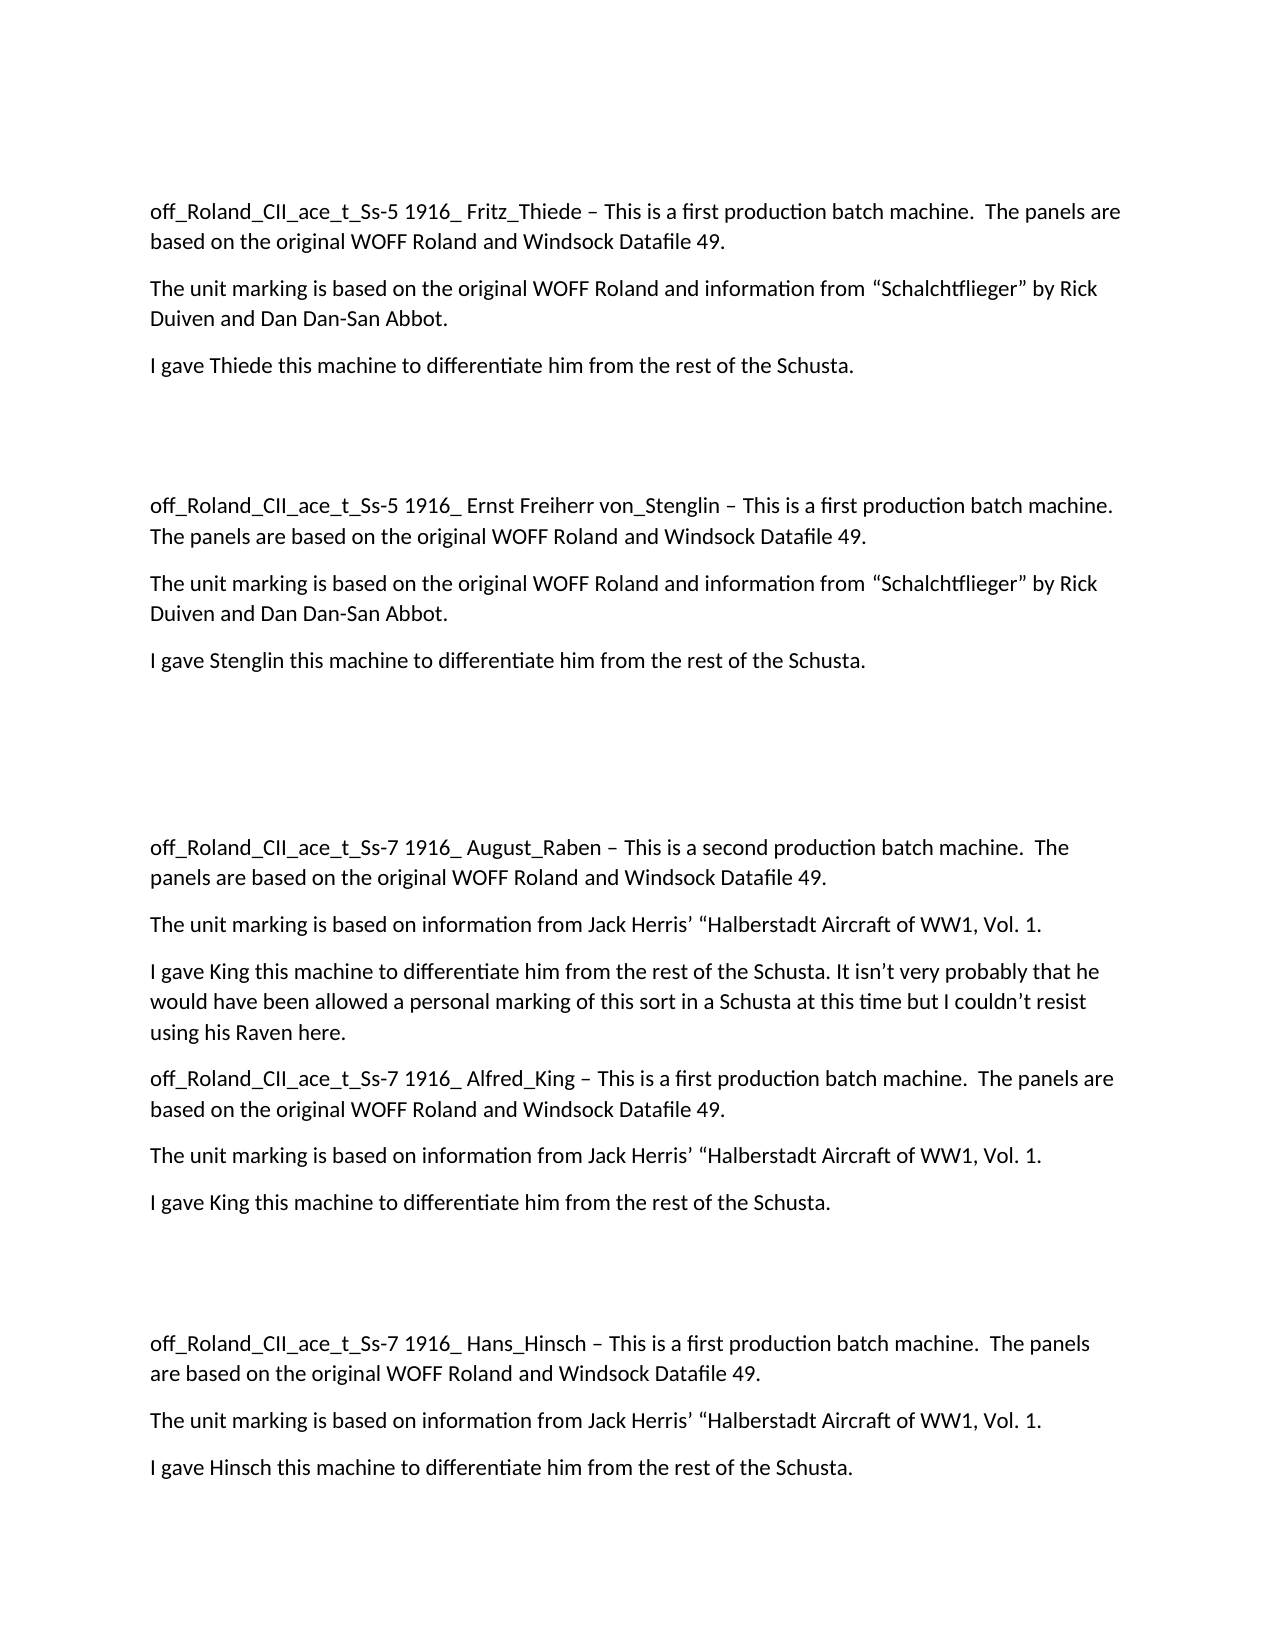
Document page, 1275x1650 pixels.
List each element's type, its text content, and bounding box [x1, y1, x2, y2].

text The unit marking is based on information from Jack Herris’ “Halberstadt Aircraft of WW1, Vol. 1. [150, 910, 1125, 938]
text The unit marking is based on information from Jack Herris’ “Halberstadt Aircraft of WW1, Vol. 1. [150, 1142, 1125, 1170]
text I gave Hinsch this machine to differentiate him from the rest of the Schusta. [150, 1453, 1125, 1481]
text The unit marking is based on information from Jack Herris’ “Halberstadt Aircraft of WW1, Vol. 1. [150, 1406, 1125, 1434]
text off_Roland_CII_ace_t_Ss-7 1916_ Alfred_King – This is a first production batch machine. The panels are based on the original WOFF Roland and Windsock Datafile 49. [150, 1064, 1125, 1123]
text off_Roland_CII_ace_t_Ss-7 1916_ Hans_Hinsch – This is a first production batch machine. The panels are based on the original WOFF Roland and Windsock Datafile 49. [150, 1329, 1125, 1387]
text I gave Stenglin this machine to differentiate him from the rest of the Schusta. [150, 646, 1125, 674]
text off_Roland_CII_ace_t_Ss-7 1916_ August_Raben – This is a second production batch machine. The panels are based on the original WOFF Roland and Windsock Datafile 49. [150, 833, 1125, 892]
text I gave King this machine to differentiate him from the rest of the Schusta. It isn’t very probably that he would have been allowed a personal marking of this sort in a Schusta at this time but I couldn’t resist using his Raven here. [150, 957, 1125, 1046]
text The unit marking is based on the original WOFF Roland and information from “Schalchtflieger” by Rick Duiven and Dan Dan-San Abbot. [150, 274, 1125, 332]
text off_Roland_CII_ace_t_Ss-5 1916_ Ernst Freiherr von_Stenglin – This is a first production batch machine. The panels are based on the original WOFF Roland and Windsock Datafile 49. [150, 492, 1125, 550]
text I gave Thiede this machine to differentiate him from the rest of the Schusta. [150, 351, 1125, 379]
text I gave King this machine to differentiate him from the rest of the Schusta. [150, 1188, 1125, 1217]
text off_Roland_CII_ace_t_Ss-5 1916_ Fritz_Thiede – This is a first production batch machine. The panels are based on the original WOFF Roland and Windsock Datafile 49. [150, 197, 1125, 255]
text The unit marking is based on the original WOFF Roland and information from “Schalchtflieger” by Rick Duiven and Dan Dan-San Abbot. [150, 569, 1125, 627]
